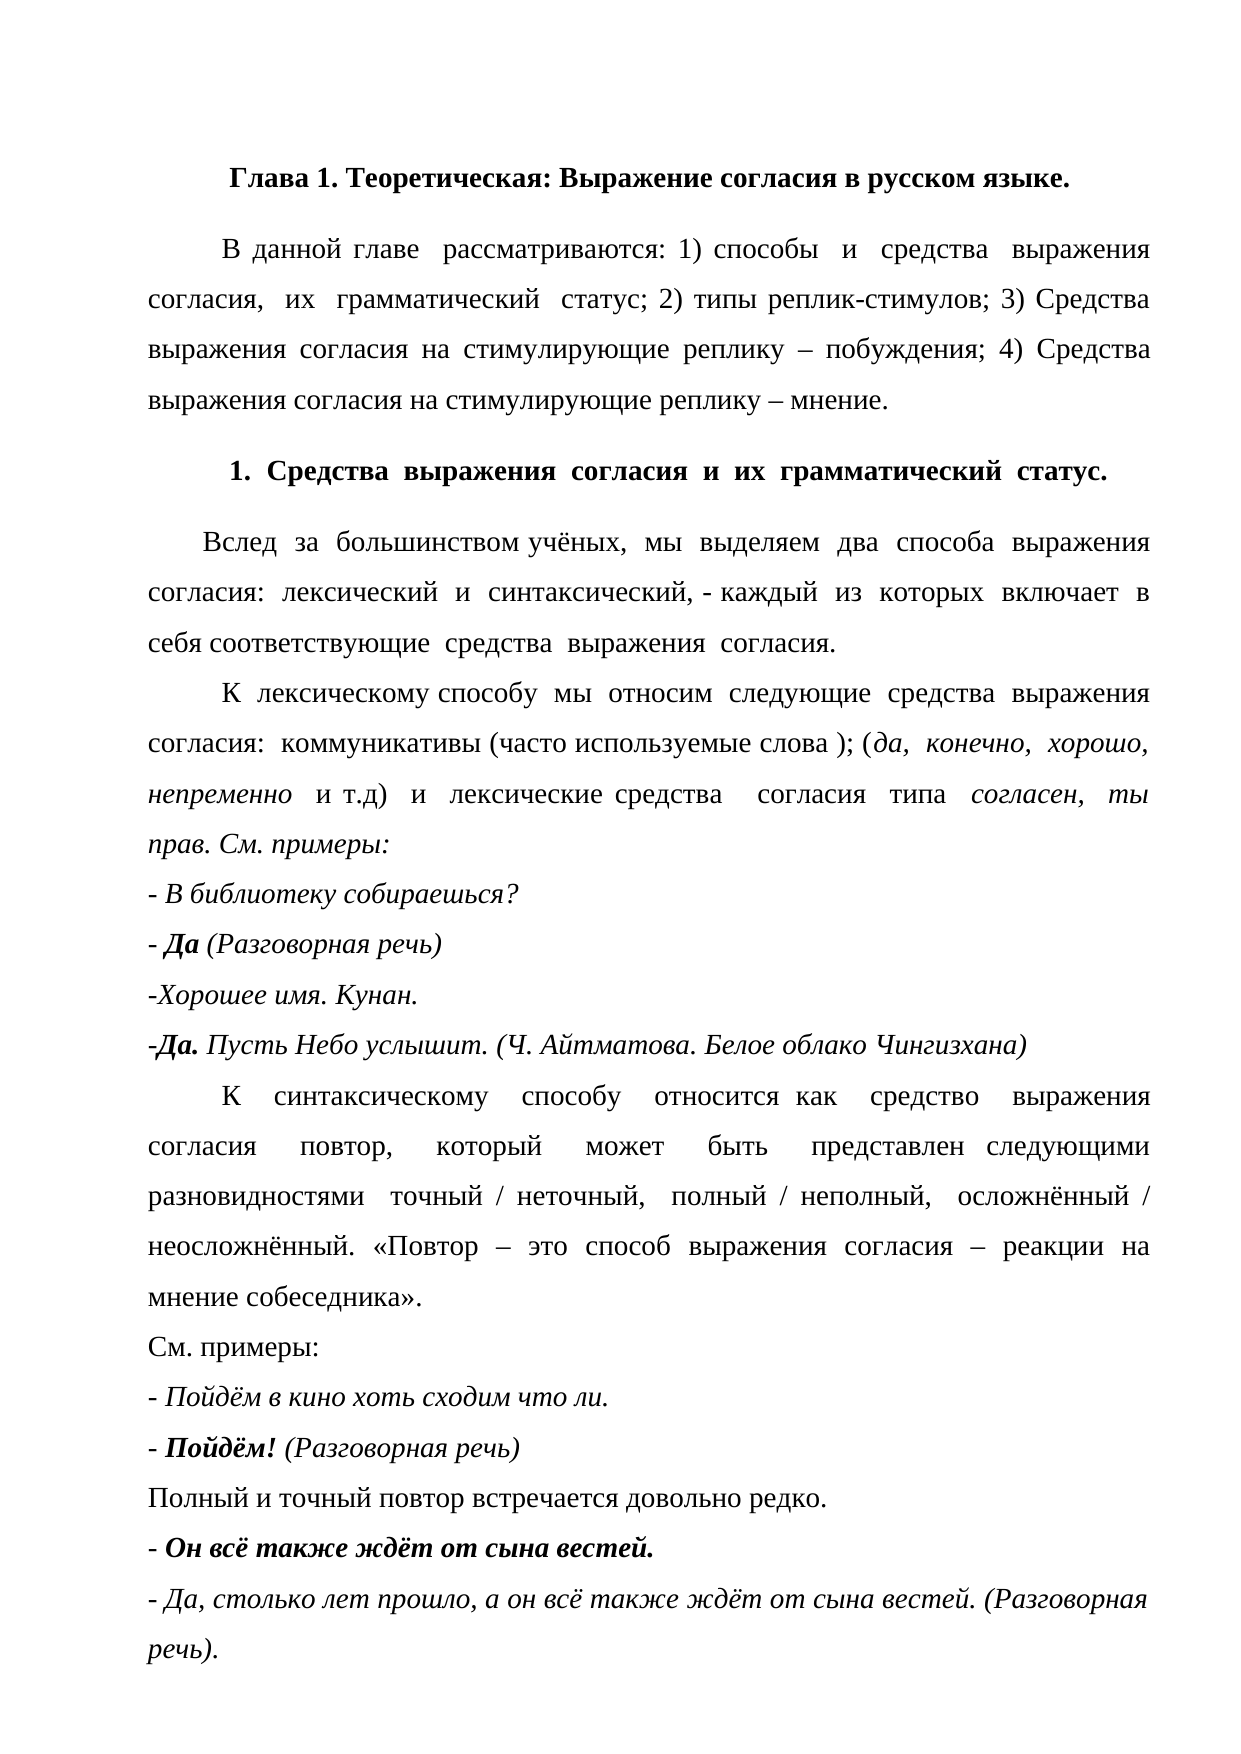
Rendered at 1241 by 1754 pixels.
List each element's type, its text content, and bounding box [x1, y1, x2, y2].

text - Он всё также ждёт от сына вестей. [148, 1530, 1152, 1564]
text - Да, столько лет прошло, а он всё также ждёт от сына вестей. (Разговорная речь). [148, 1581, 1152, 1664]
text Глава 1. Теоретическая: Выражение согласия в русском языке. [148, 160, 1152, 193]
text В данной главе рассматриваются: 1) способы и средства выражения согласия, их грамматический статус; 2) типы реплик-стимулов; 3) Средства выражения согласия на стимулирующие реплику – побуждения; 4) Средства выражения согласия на стимулирующие реплику – мнение. [148, 231, 1152, 415]
text -Хорошее имя. Кунан. [148, 977, 1152, 1011]
text К лексическому способу мы относим следующие средства выражения согласия: коммуникативы (часто используемые слова ); (да, конечно, хорошо, непременно и т.д) и лексические средства согласия типа согласен, ты прав. См. примеры: [148, 675, 1152, 859]
text - Пойдём! (Разговорная речь) [148, 1430, 1152, 1463]
text К синтаксическому способу относится как средство выражения согласия повтор, который может быть представлен следующими разновидностями точный / неточный, полный / неполный, осложнённый / неосложнённый. «Повтор – это способ выражения согласия – реакции на мнение собеседника». [148, 1078, 1152, 1312]
text - Да (Разговорная речь) [148, 927, 1152, 960]
text - Пойдём в кино хоть сходим что ли. [148, 1379, 1152, 1413]
text См. примеры: [148, 1329, 1152, 1363]
text -Да. Пусть Небо услышит. (Ч. Айтматова. Белое облако Чингизхана) [148, 1027, 1152, 1061]
text Полный и точный повтор встречается довольно редко. [148, 1480, 1152, 1514]
text - В библиотеку собираешься? [148, 876, 1152, 910]
list Средства выражения согласия и их грамматический статус. [185, 453, 1152, 487]
text Вслед за большинством учёных, мы выделяем два способа выражения согласия: лексический и синтаксический, - каждый из которых включает в себя соответствующие средства выражения согласия. [148, 524, 1152, 658]
